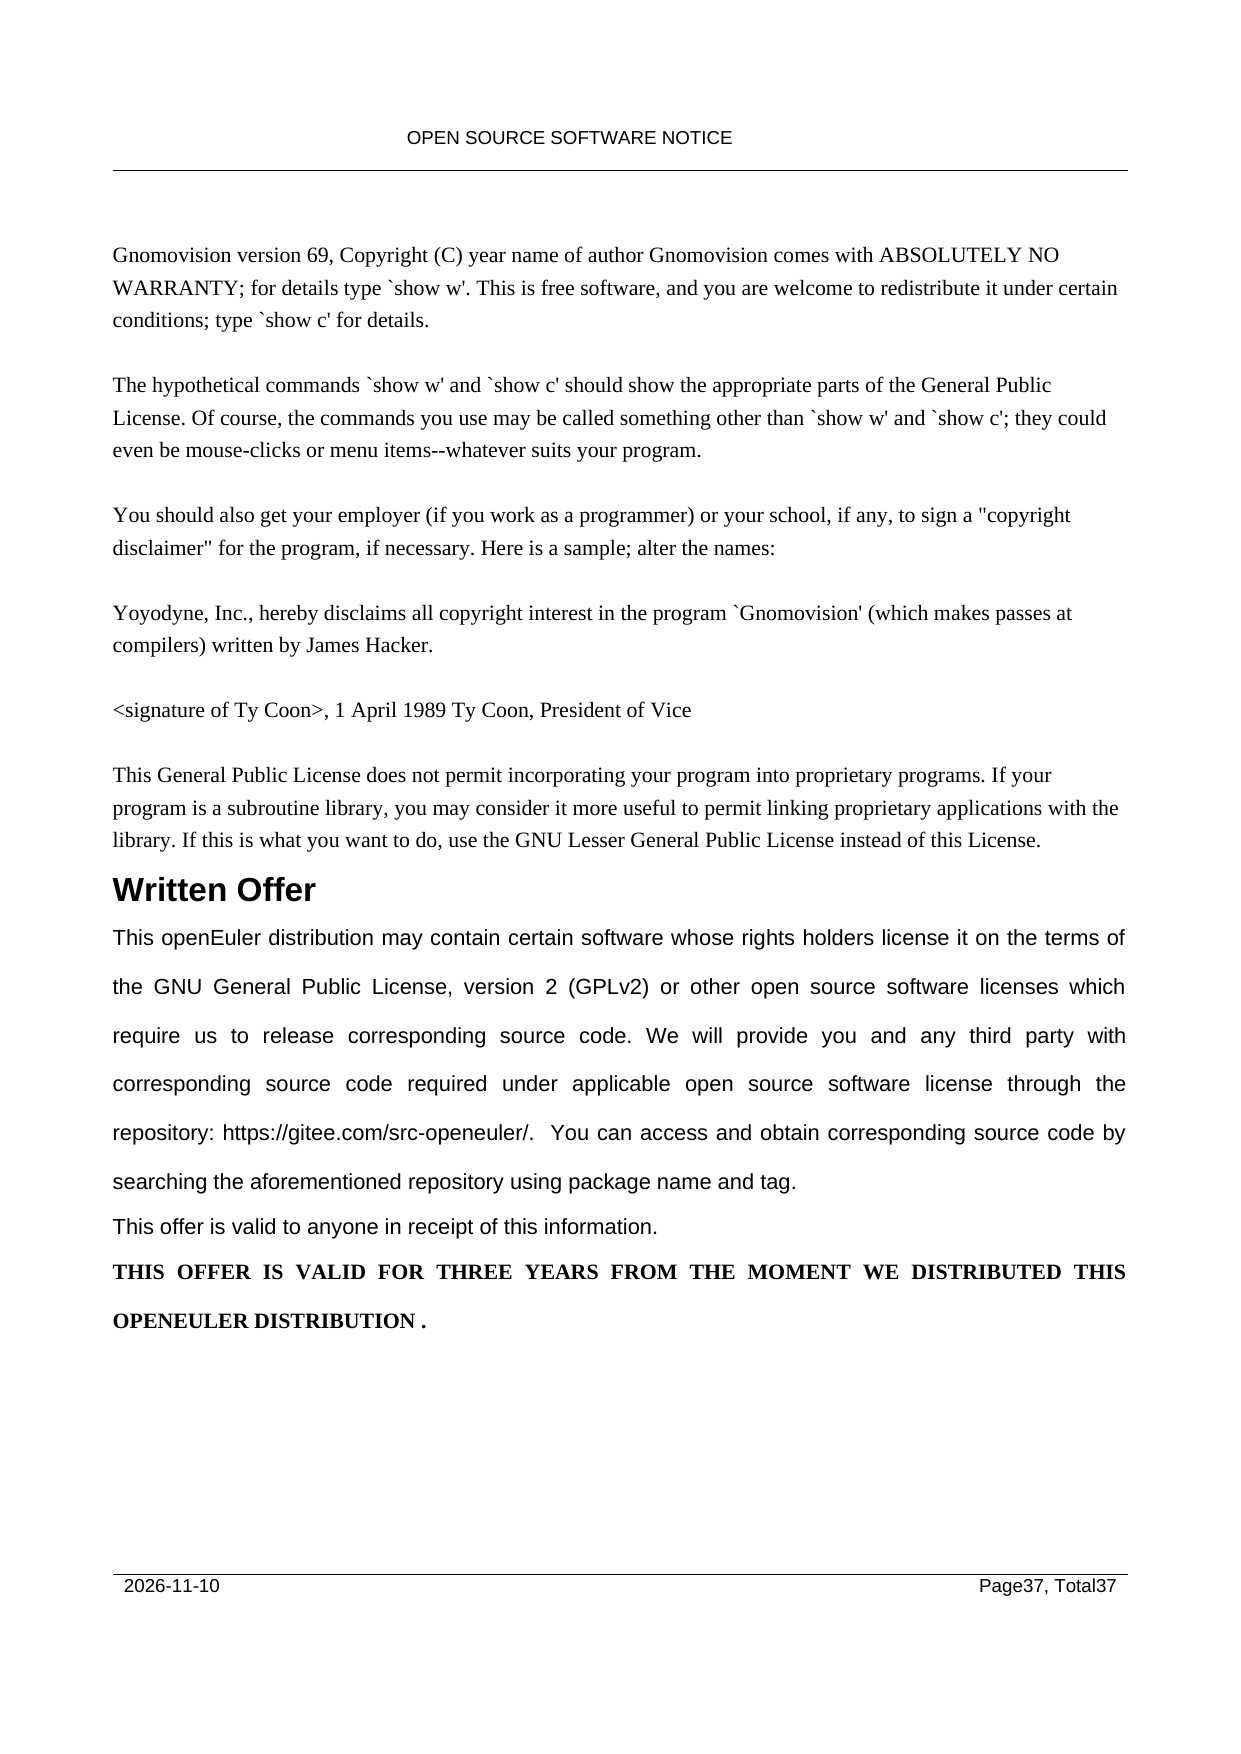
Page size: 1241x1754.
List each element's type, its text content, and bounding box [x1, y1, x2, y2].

text This offer is valid to anyone in receipt of this information. [112, 1210, 1128, 1243]
text Written Offer [112, 856, 1128, 921]
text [112, 206, 1128, 856]
text This openEuler distribution may contain certain software whose rights holders license it on the terms of the GNU General Public License, version 2 (GPLv2) or other open source software licenses which require us to release corresponding source code. We will provide you and any third party with corresponding source code required under applicable open source software license through the repository: https://gitee.com/src-openeuler/. You can access and obtain corresponding source code by searching the aforementioned repository using package name and tag. [112, 921, 1128, 1198]
text THIS OFFER IS VALID FOR THREE YEARS FROM THE MOMENT WE DISTRIBUTED THIS OPENEULER DISTRIBUTION . [112, 1255, 1128, 1337]
